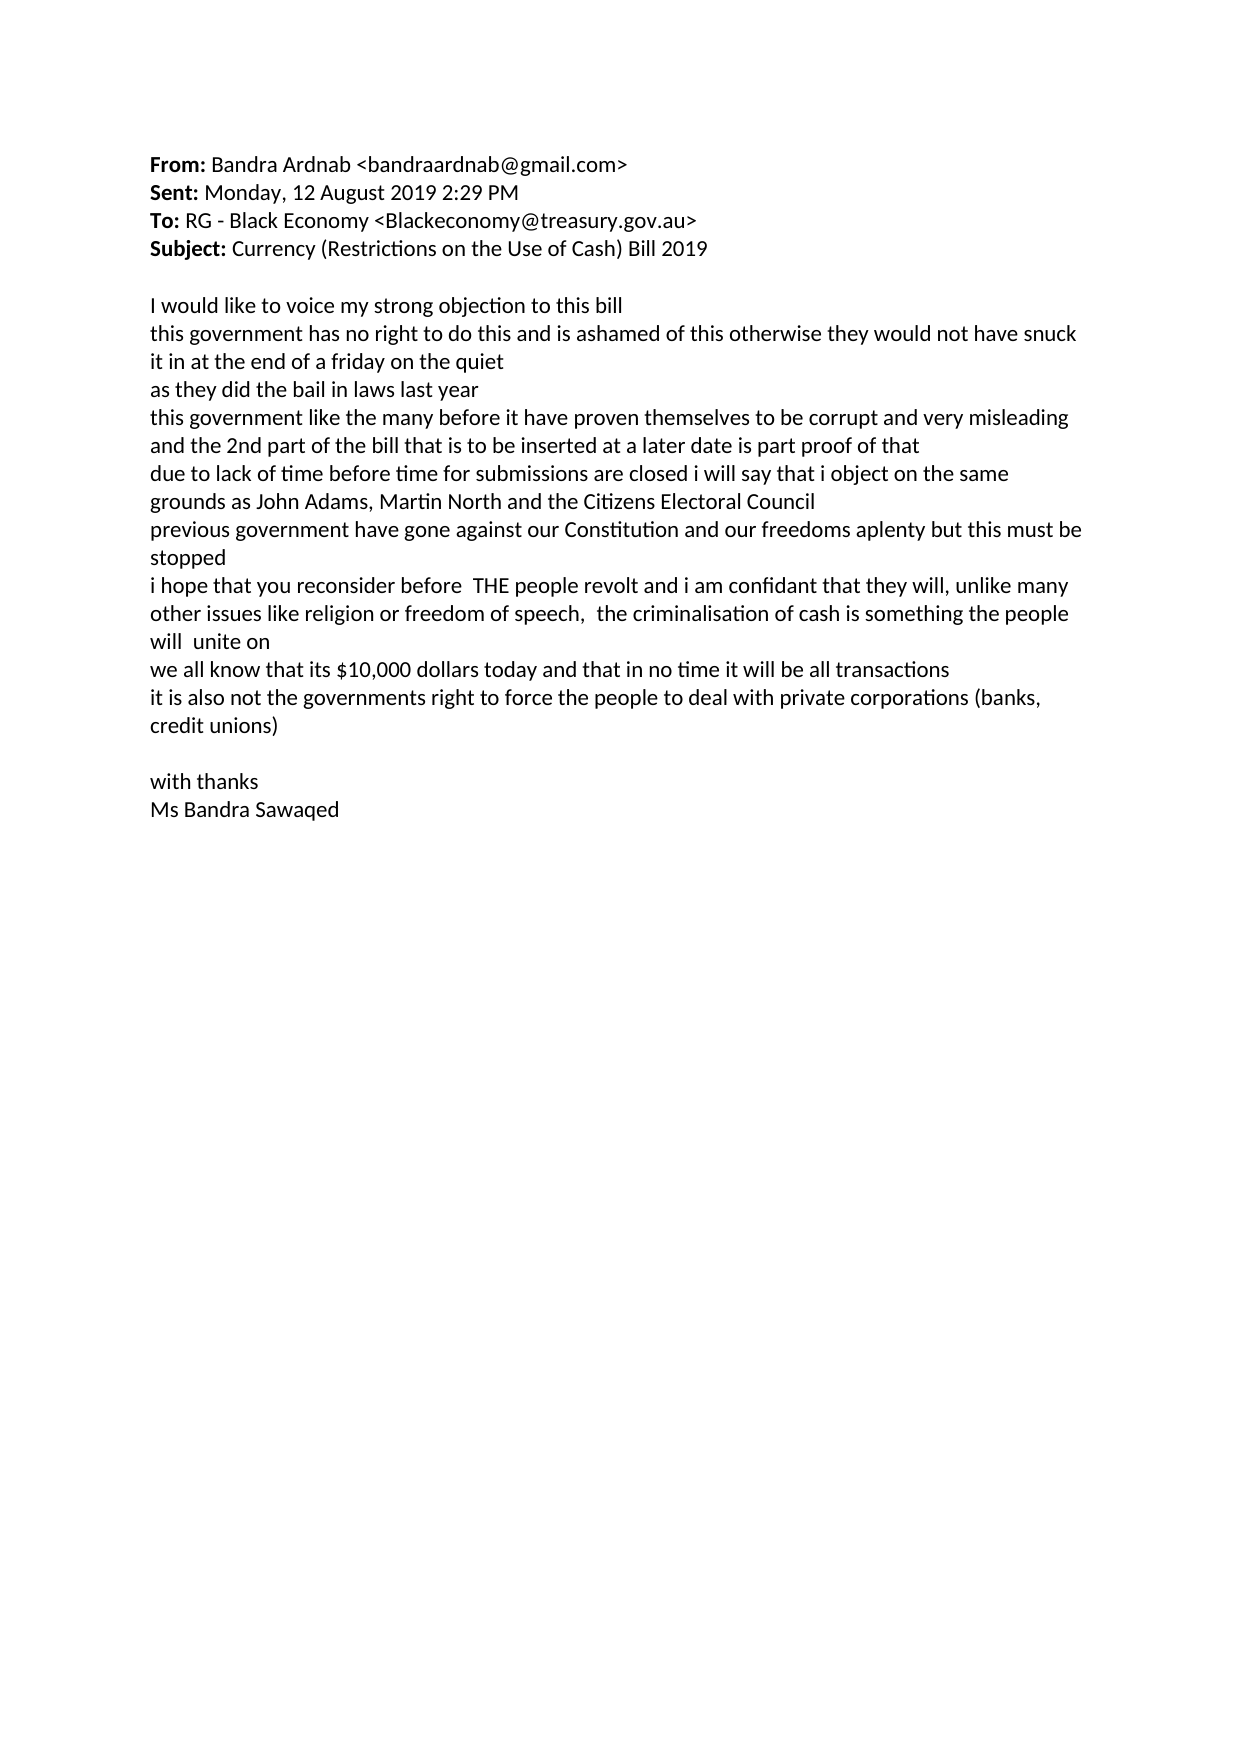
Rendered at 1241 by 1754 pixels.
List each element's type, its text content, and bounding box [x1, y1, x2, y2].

text i hope that you reconsider before THE people revolt and i am confidant that they will, unlike many other issues like religion or freedom of speech, the criminalisation of cash is something the people will unite on [150, 571, 1090, 655]
text with thanks [150, 767, 1090, 795]
text From: Bandra Ardnab <bandraardnab@gmail.com> Sent: Monday, 12 August 2019 2:29 PM To: RG - Black Economy <Blackeconomy@treasury.gov.au> Subject: Currency (Restrictions on the Use of Cash) Bill 2019 [150, 150, 1090, 262]
text Ms Bandra Sawaqed [150, 795, 1090, 823]
text previous government have gone against our Constitution and our freedoms aplenty but this must be stopped [150, 515, 1090, 571]
text I would like to voice my strong objection to this bill [150, 291, 1090, 319]
text this government like the many before it have proven themselves to be corrupt and very misleading and the 2nd part of the bill that is to be inserted at a later date is part proof of that [150, 403, 1090, 459]
text this government has no right to do this and is ashamed of this otherwise they would not have snuck it in at the end of a friday on the quiet [150, 319, 1090, 375]
text it is also not the governments right to force the people to deal with private corporations (banks, credit unions) [150, 683, 1090, 739]
text as they did the bail in laws last year [150, 375, 1090, 403]
text due to lack of time before time for submissions are closed i will say that i object on the same grounds as John Adams, Martin North and the Citizens Electoral Council [150, 459, 1090, 515]
text we all know that its $10,000 dollars today and that in no time it will be all transactions [150, 655, 1090, 683]
